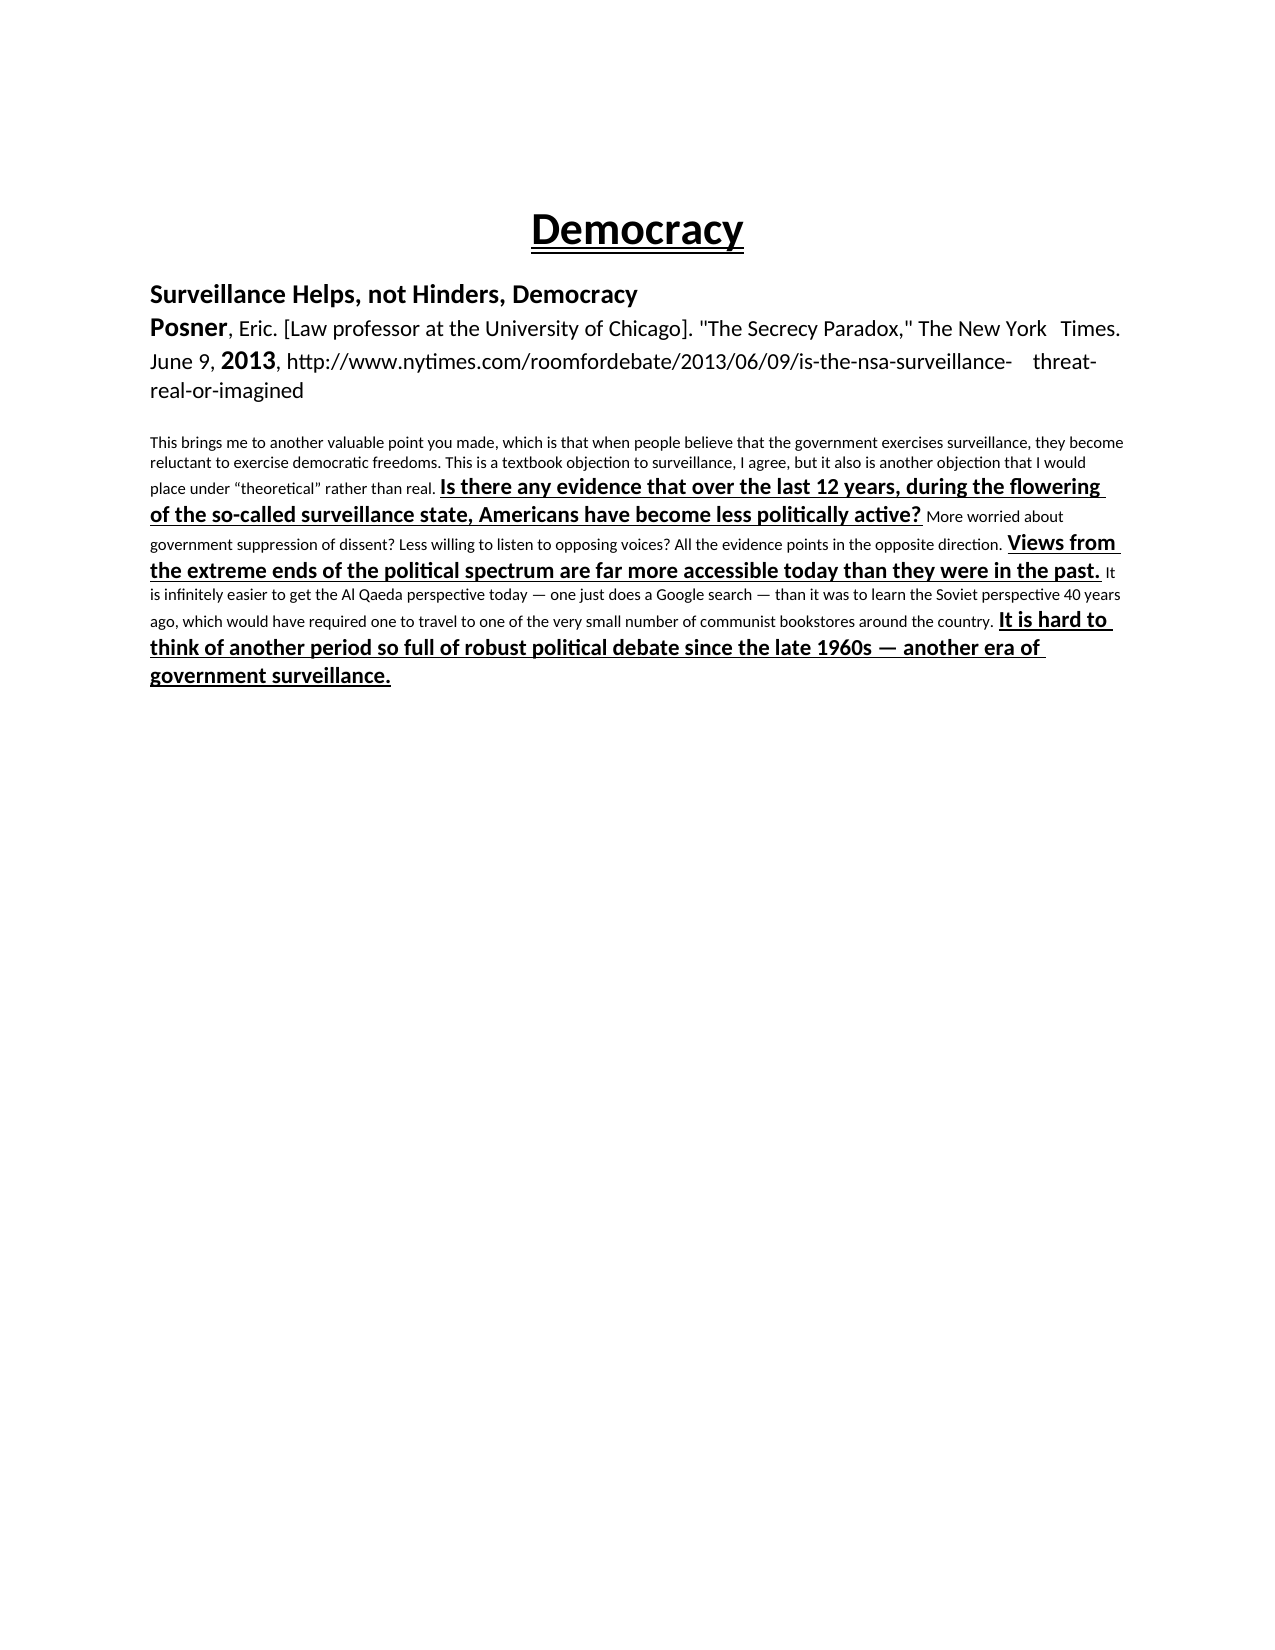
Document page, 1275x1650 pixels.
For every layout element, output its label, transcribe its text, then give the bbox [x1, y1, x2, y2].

text This brings me to another valuable point you made, which is that when people believe that the government exercises surveillance, they become reluctant to exercise democratic freedoms. This is a textbook objection to surveillance, I agree, but it also is another objection that I would place under “theoretical” rather than real. Is there any evidence that over the last 12 years, during the flowering of the so-called surveillance state, Americans have become less politically active? More worried about government suppression of dissent? Less willing to listen to opposing voices? All the evidence points in the opposite direction. Views from the extreme ends of the political spectrum are far more accessible today than they were in the past. It is infinitely easier to get the Al Qaeda perspective today — one just does a Google search — than it was to learn the Soviet perspective 40 years ago, which would have required one to travel to one of the very small number of communist bookstores around the country. It is hard to think of another period so full of robust political debate since the late 1960s — another era of government surveillance. [150, 432, 1125, 689]
subtitle Surveillance Helps, not Hinders, Democracy [150, 277, 1125, 310]
subtitle Democracy [150, 200, 1125, 256]
text Posner, Eric. [Law professor at the University of Chicago]. "The Secrecy Paradox," The New York Times. June 9, 2013, http://www.nytimes.com/roomfordebate/2013/06/09/is-the-nsa-surveillance- threat-real-or-imagined [150, 310, 1125, 404]
